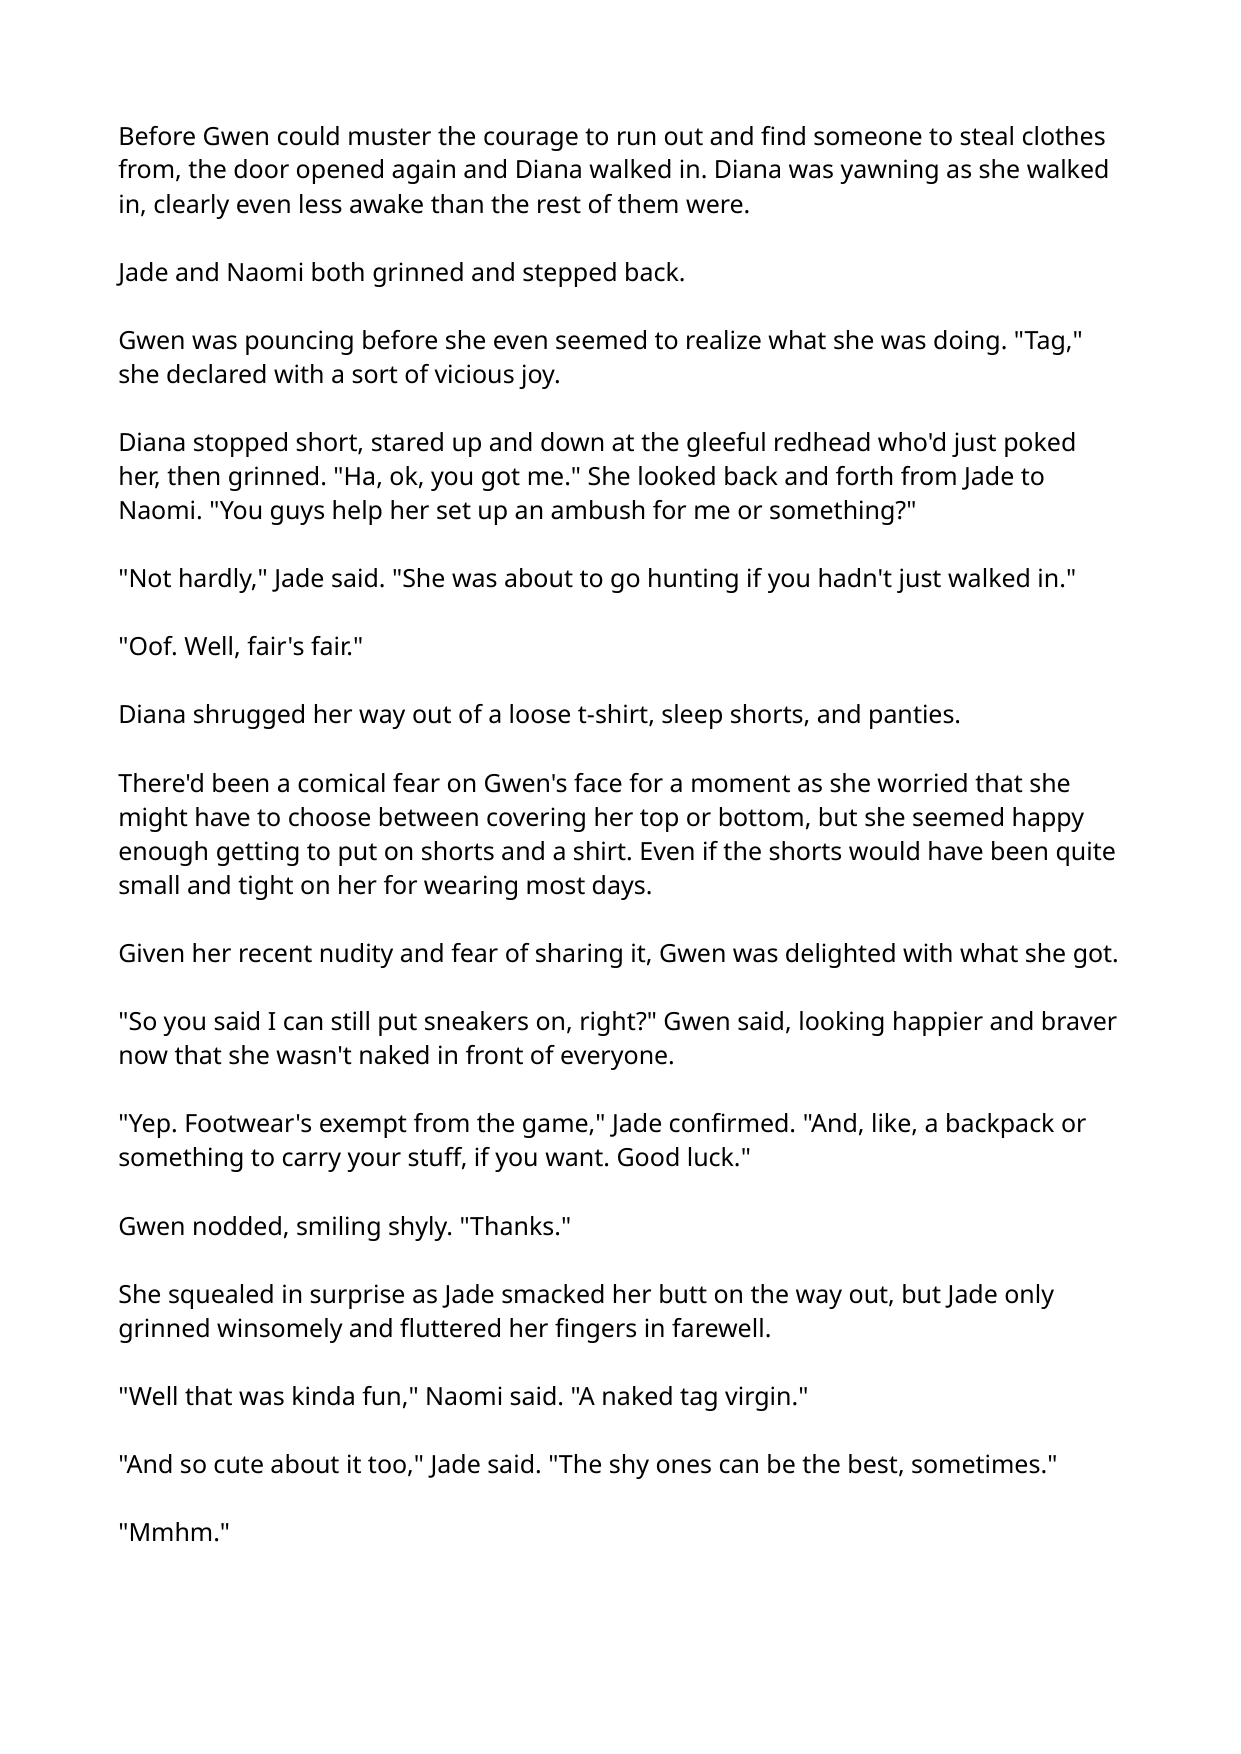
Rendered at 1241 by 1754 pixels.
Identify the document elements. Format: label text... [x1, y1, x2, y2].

text "So you said I can still put sneakers on, right?" Gwen said, looking happier and braver now that she wasn't naked in front of everyone. [118, 1004, 1122, 1072]
text Diana shrugged her way out of a loose t-shirt, sleep shorts, and panties. [118, 697, 1122, 731]
text "Oof. Well, fair's fair." [118, 629, 1122, 663]
text "Well that was kinda fun," Naomi said. "A naked tag virgin." [118, 1378, 1122, 1412]
text "Not hardly," Jade said. "She was about to go hunting if you hadn't just walked in." [118, 561, 1122, 595]
text "Mmhm." [118, 1515, 1122, 1549]
text Before Gwen could muster the courage to run out and find someone to steal clothes from, the door opened again and Diana walked in. Diana was yawning as she walked in, clearly even less awake than the rest of them were. [118, 118, 1122, 220]
text She squealed in surprise as Jade smacked her butt on the way out, but Jade only grinned winsomely and fluttered her fingers in farewell. [118, 1276, 1122, 1344]
text Gwen was pouncing before she even seemed to realize what she was doing. "Tag," she declared with a sort of vicious joy. [118, 322, 1122, 391]
text Jade and Naomi both grinned and stepped back. [118, 254, 1122, 288]
text There'd been a comical fear on Gwen's face for a moment as she worried that she might have to choose between covering her top or bottom, but she seemed happy enough getting to put on shorts and a shirt. Even if the shorts would have been quite small and tight on her for wearing most days. [118, 765, 1122, 902]
text Diana stopped short, stared up and down at the gleeful redhead who'd just poked her, then grinned. "Ha, ok, you got me." She looked back and forth from Jade to Naomi. "You guys help her set up an ambush for me or something?" [118, 425, 1122, 527]
text Given her recent nudity and fear of sharing it, Gwen was delighted with what she got. [118, 936, 1122, 970]
text "And so cute about it too," Jade said. "The shy ones can be the best, sometimes." [118, 1447, 1122, 1481]
text "Yep. Footwear's exempt from the game," Jade confirmed. "And, like, a backpack or something to carry your stuff, if you want. Good luck." [118, 1106, 1122, 1174]
text Gwen nodded, smiling shyly. "Thanks." [118, 1208, 1122, 1242]
